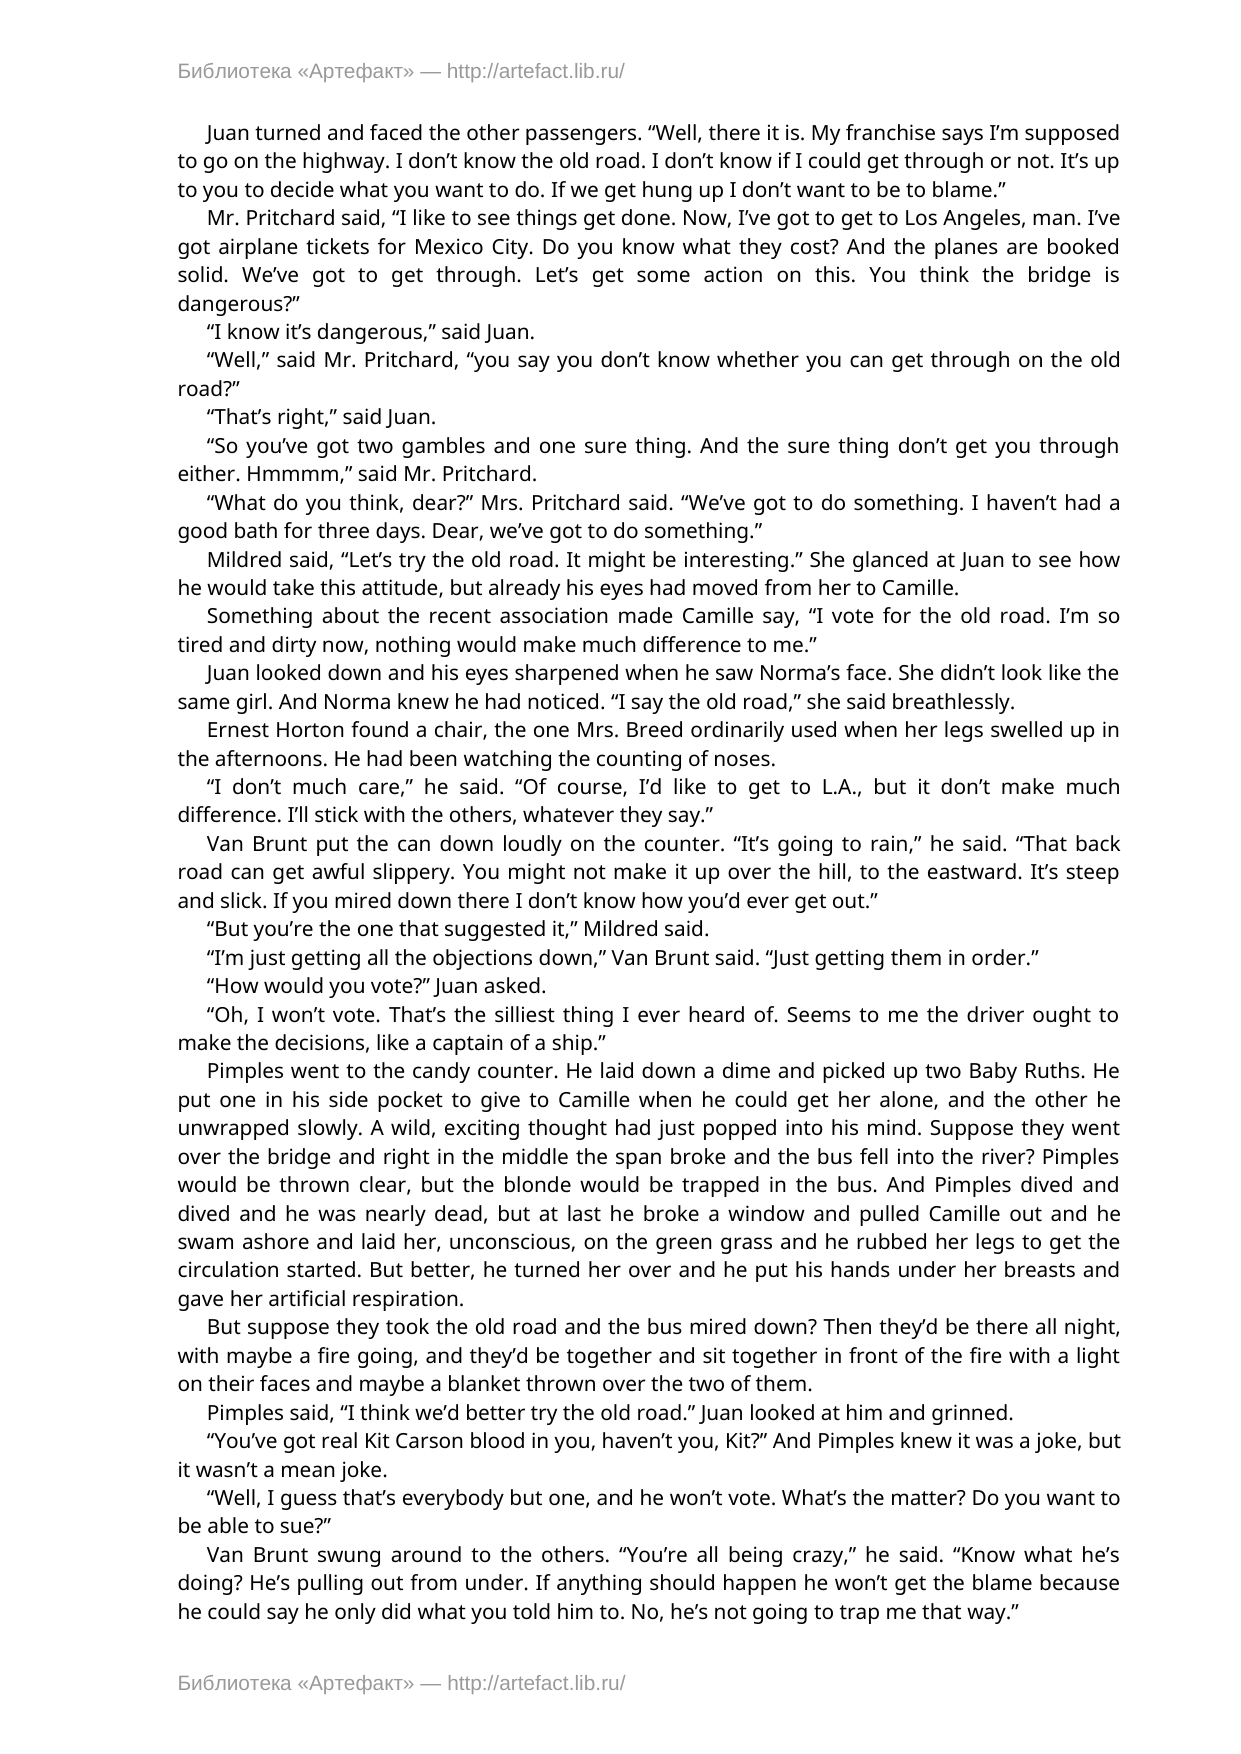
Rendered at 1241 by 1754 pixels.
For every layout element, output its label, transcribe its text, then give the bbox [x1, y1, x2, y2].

text “Well, I guess that’s everybody but one, and he won’t vote. What’s the matter? Do you want to be able to sue?” [177, 1483, 1122, 1540]
text Something about the recent association made Camille say, “I vote for the old road. I’m so tired and dirty now, nothing would make much difference to me.” [177, 602, 1122, 658]
text Van Brunt swung around to the others. “You’re all being crazy,” he said. “Know what he’s doing? He’s pulling out from under. If anything should happen he won’t get the blame because he could say he only did what you told him to. No, he’s not going to trap me that way.” [177, 1540, 1122, 1625]
text “I know it’s dangerous,” said Juan. [177, 317, 1122, 346]
text “So you’ve got two gambles and one sure thing. And the sure thing don’t get you through either. Hmmmm,” said Mr. Pritchard. [177, 431, 1122, 488]
text Ernest Horton found a chair, the one Mrs. Breed ordinarily used when her legs swelled up in the afternoons. He had been watching the counting of noses. [177, 715, 1122, 772]
text Pimples went to the candy counter. He laid down a dime and picked up two Baby Ruths. He put one in his side pocket to give to Camille when he could get her alone, and the other he unwrapped slowly. A wild, exciting thought had just popped into his mind. Suppose they went over the bridge and right in the middle the span broke and the bus fell into the river? Pimples would be thrown clear, but the blonde would be trapped in the bus. And Pimples dived and dived and he was nearly dead, but at last he broke a window and pulled Camille out and he swam ashore and laid her, unconscious, on the green grass and he rubbed her legs to get the circulation started. But better, he turned her over and he put his hands under her breasts and gave her artificial respiration. [177, 1057, 1122, 1312]
text “But you’re the one that suggested it,” Mildred said. [177, 914, 1122, 943]
text “How would you vote?” Juan asked. [177, 971, 1122, 1000]
text “You’ve got real Kit Carson blood in you, haven’t you, Kit?” And Pimples knew it was a joke, but it wasn’t a mean joke. [177, 1426, 1122, 1483]
text “Oh, I won’t vote. That’s the silliest thing I ever heard of. Seems to me the driver ought to make the decisions, like a captain of a ship.” [177, 1000, 1122, 1057]
text But suppose they took the old road and the bus mired down? Then they’d be there all night, with maybe a fire going, and they’d be together and sit together in front of the fire with a light on their faces and maybe a blanket thrown over the two of them. [177, 1312, 1122, 1398]
text Mildred said, “Let’s try the old road. It might be interesting.” She glanced at Juan to see how he would take this attitude, but already his eyes had moved from her to Camille. [177, 545, 1122, 602]
text “That’s right,” said Juan. [177, 402, 1122, 431]
text “I don’t much care,” he said. “Of course, I’d like to get to L.A., but it don’t make much difference. I’ll stick with the others, whatever they say.” [177, 772, 1122, 829]
text “I’m just getting all the objections down,” Van Brunt said. “Just getting them in order.” [177, 943, 1122, 971]
text “What do you think, dear?” Mrs. Pritchard said. “We’ve got to do something. I haven’t had a good bath for three days. Dear, we’ve got to do something.” [177, 488, 1122, 545]
text Van Brunt put the can down loudly on the counter. “It’s going to rain,” he said. “That back road can get awful slippery. You might not make it up over the hill, to the eastward. It’s steep and slick. If you mired down there I don’t know how you’d ever get out.” [177, 829, 1122, 914]
text Pimples said, “I think we’d better try the old road.” Juan looked at him and grinned. [177, 1398, 1122, 1426]
text “Well,” said Mr. Pritchard, “you say you don’t know whether you can get through on the old road?” [177, 346, 1122, 402]
text Juan turned and faced the other passengers. “Well, there it is. My franchise says I’m supposed to go on the highway. I don’t know the old road. I don’t know if I could get through or not. It’s up to you to decide what you want to do. If we get hung up I don’t want to be to blame.” [177, 118, 1122, 203]
text Mr. Pritchard said, “I like to see things get done. Now, I’ve got to get to Los Angeles, man. I’ve got airplane tickets for Mexico City. Do you know what they cost? And the planes are booked solid. We’ve got to get through. Let’s get some action on this. You think the bridge is dangerous?” [177, 203, 1122, 317]
text Juan looked down and his eyes sharpened when he saw Norma’s face. She didn’t look like the same girl. And Norma knew he had noticed. “I say the old road,” she said breathlessly. [177, 658, 1122, 715]
